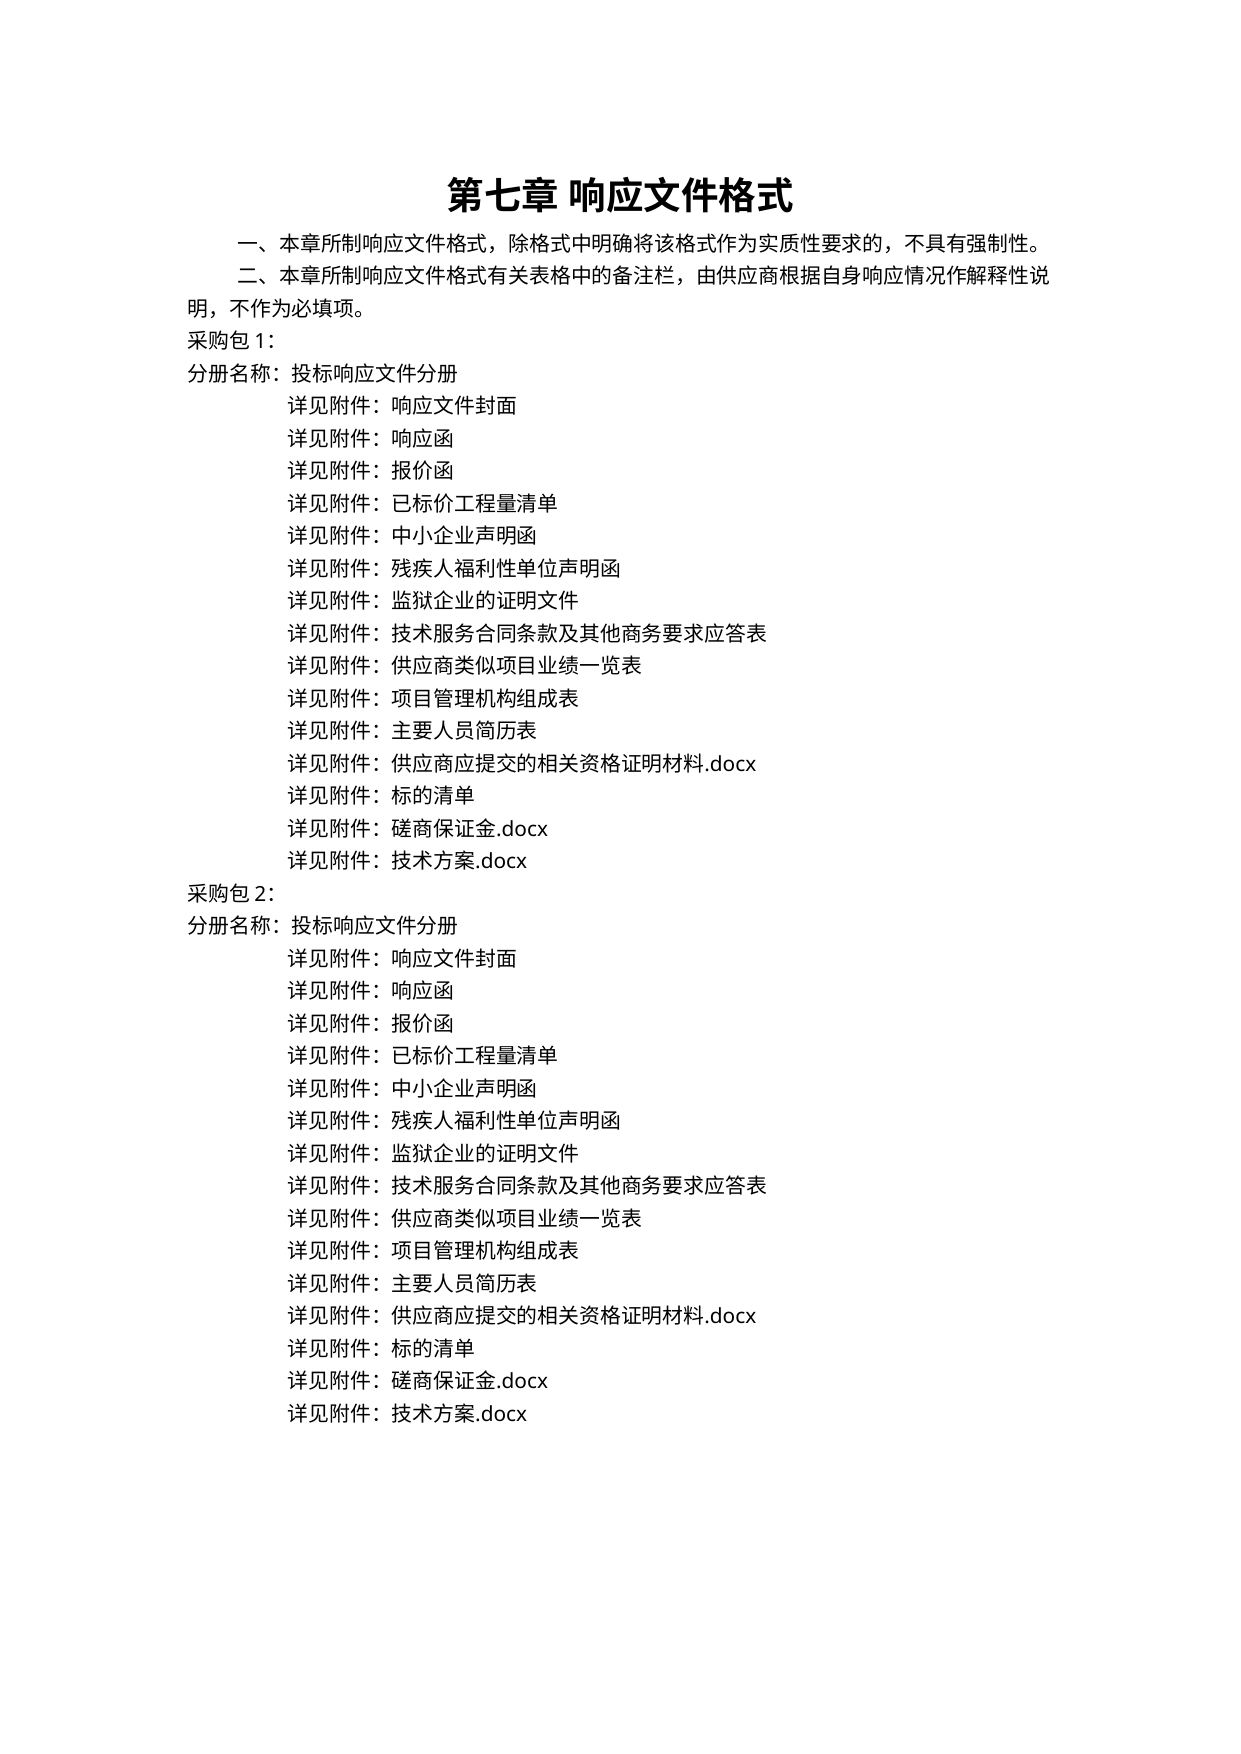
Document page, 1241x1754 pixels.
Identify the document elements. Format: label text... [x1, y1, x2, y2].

text 详见附件：技术方案.docx [187, 844, 1053, 877]
text 详见附件：响应文件封面 [187, 942, 1053, 974]
text 详见附件：中小企业声明函 [187, 519, 1053, 552]
text 详见附件：磋商保证金.docx [187, 812, 1053, 844]
text 详见附件：残疾人福利性单位声明函 [187, 1104, 1053, 1137]
text 详见附件：监狱企业的证明文件 [187, 1137, 1053, 1169]
text 详见附件：项目管理机构组成表 [187, 682, 1053, 714]
text 详见附件：中小企业声明函 [187, 1072, 1053, 1104]
text 详见附件：监狱企业的证明文件 [187, 584, 1053, 617]
text 详见附件：标的清单 [187, 779, 1053, 812]
text 详见附件：磋商保证金.docx [187, 1364, 1053, 1397]
text 采购包2： [187, 877, 1053, 909]
text 分册名称：投标响应文件分册 [187, 909, 1053, 942]
text 一、本章所制响应文件格式，除格式中明确将该格式作为实质性要求的，不具有强制性。 [187, 227, 1053, 259]
text 详见附件：响应函 [187, 422, 1053, 454]
text 详见附件：响应函 [187, 974, 1053, 1007]
text 详见附件：技术服务合同条款及其他商务要求应答表 [187, 617, 1053, 649]
text 详见附件：已标价工程量清单 [187, 487, 1053, 519]
text 详见附件：主要人员简历表 [187, 714, 1053, 747]
text 详见附件：项目管理机构组成表 [187, 1234, 1053, 1267]
text 分册名称：投标响应文件分册 [187, 357, 1053, 389]
text 详见附件：供应商应提交的相关资格证明材料.docx [187, 1299, 1053, 1332]
text 采购包1： [187, 324, 1053, 357]
text 详见附件：供应商类似项目业绩一览表 [187, 649, 1053, 682]
text 详见附件：残疾人福利性单位声明函 [187, 552, 1053, 584]
text 详见附件：供应商类似项目业绩一览表 [187, 1202, 1053, 1234]
text 第七章 响应文件格式 [187, 162, 1053, 227]
text 详见附件：响应文件封面 [187, 389, 1053, 422]
text 详见附件：供应商应提交的相关资格证明材料.docx [187, 747, 1053, 779]
text 详见附件：标的清单 [187, 1332, 1053, 1364]
text 详见附件：技术方案.docx [187, 1397, 1053, 1429]
text 详见附件：报价函 [187, 454, 1053, 487]
text 二、本章所制响应文件格式有关表格中的备注栏，由供应商根据自身响应情况作解释性说明，不作为必填项。 [187, 259, 1053, 324]
text 详见附件：主要人员简历表 [187, 1267, 1053, 1299]
text 详见附件：报价函 [187, 1007, 1053, 1039]
text 详见附件：技术服务合同条款及其他商务要求应答表 [187, 1169, 1053, 1202]
text 详见附件：已标价工程量清单 [187, 1039, 1053, 1072]
